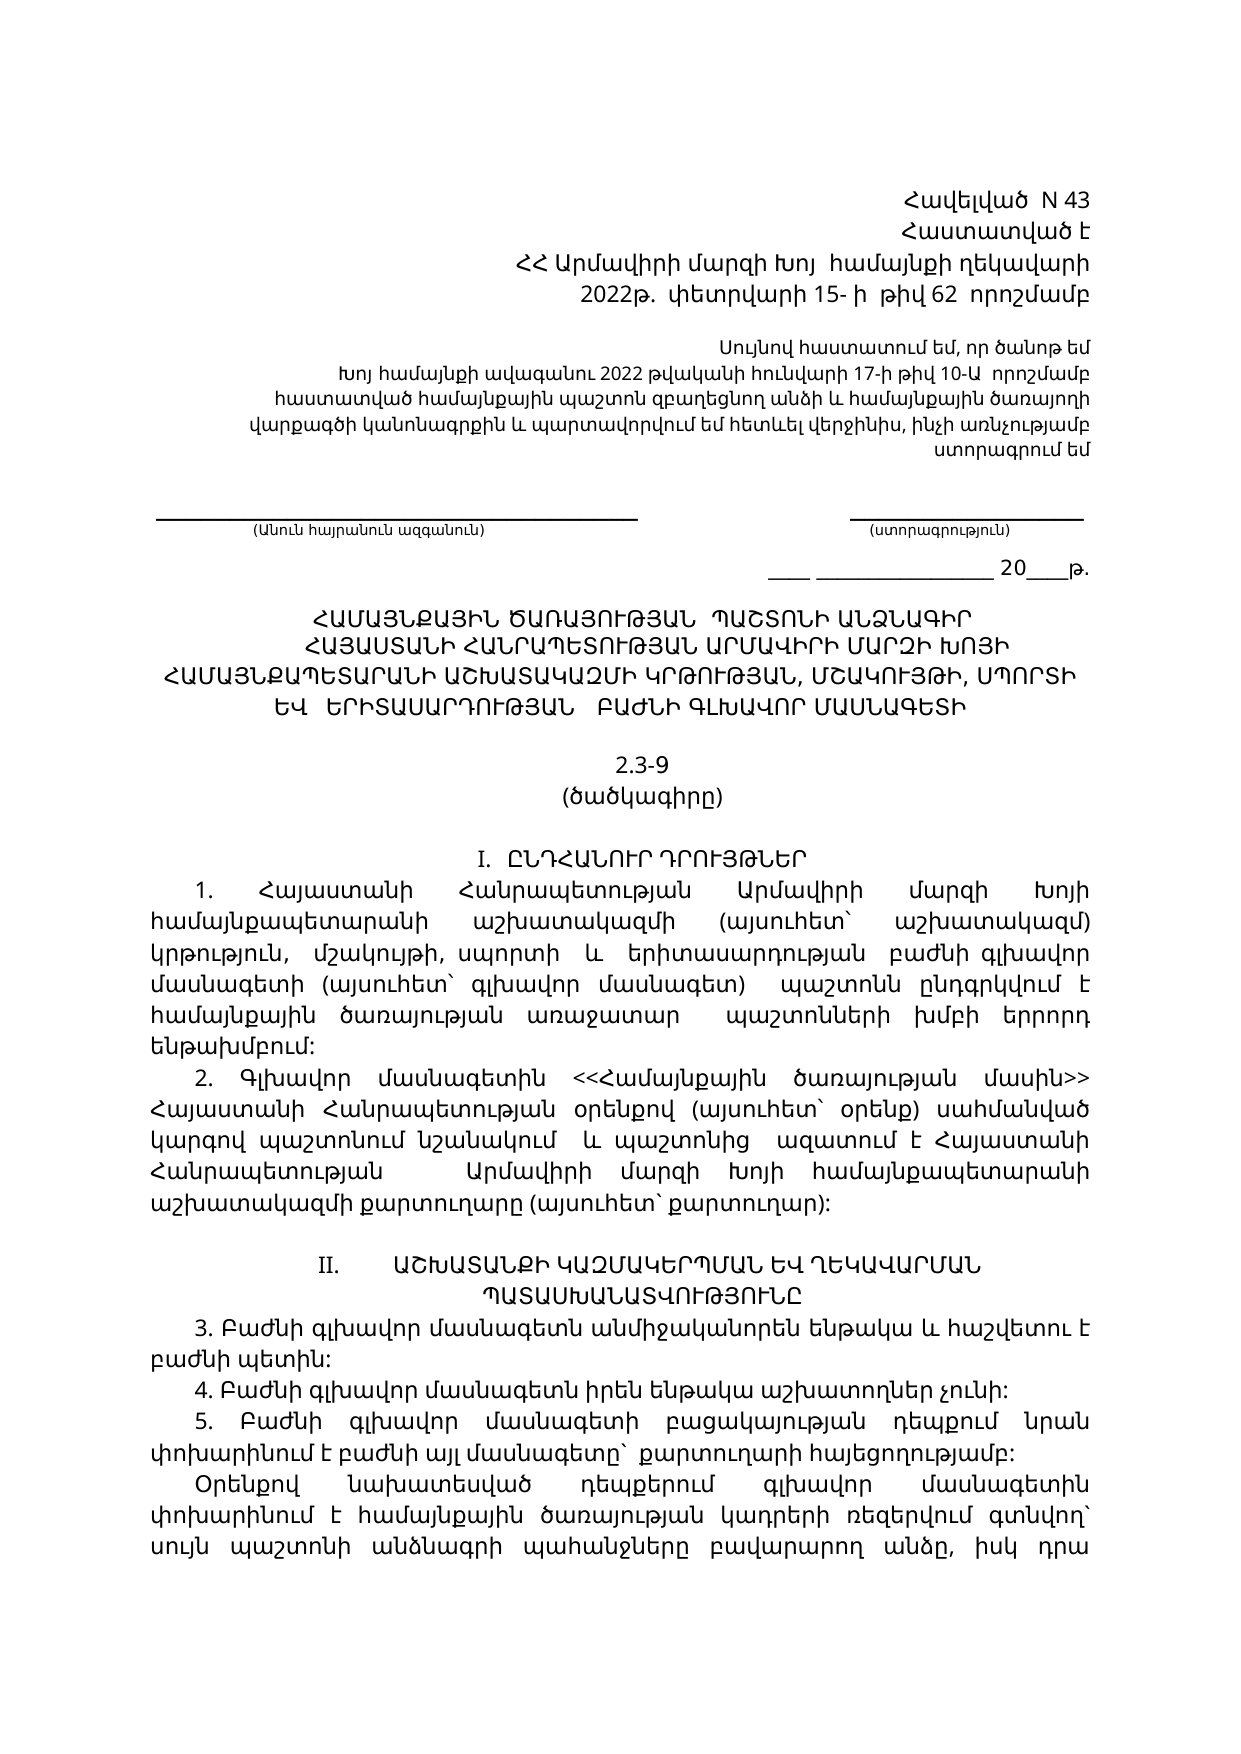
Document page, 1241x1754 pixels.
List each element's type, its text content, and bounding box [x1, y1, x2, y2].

text ____ _________________ 20____թ. [150, 556, 1090, 580]
text Սույնով հաստատում եմ, որ ծանոթ եմ [150, 334, 1090, 360]
text Խոյ համայնքի ավագանու 2022 թվականի հունվարի 17-ի թիվ 10-Ա որոշմամբ [150, 360, 1090, 386]
text ՊԱՏԱՍԽԱՆԱՏՎՈՒԹՅՈՒՆԸ [150, 1280, 1090, 1312]
text (ծածկագիրը) [150, 780, 1090, 812]
text ՀԱՅԱՍՏԱՆԻ ՀԱՆՐԱՊԵՏՈՒԹՅԱՆ ԱՐՄԱՎԻՐԻ ՄԱՐԶԻ ԽՈՅԻ ՀԱՄԱՅՆՔԱՊԵՏԱՐԱՆԻ ԱՇԽԱՏԱԿԱԶՄԻ ԿՐԹՈՒԹՅԱՆ, ՄՇԱԿՈՒՅԹԻ, ՍՊՈՐՏԻ ԵՎ ԵՐԻՏԱՍԱՐԴՈՒԹՅԱՆ ԲԱԺՆԻ ԳԼԽԱՎՈՐ ՄԱՍՆԱԳԵՏԻ [150, 633, 1090, 722]
text _________________________________ ________________ [150, 488, 1090, 522]
text հաստատված համայնքային պաշտոն զբաղեցնող անձի և համայնքային ծառայողի [150, 386, 1090, 411]
text 2.3-9 [150, 749, 1090, 780]
list ԸՆԴՀԱՆՈՒՐ ԴՐՈՒՅԹՆԵՐ [150, 843, 1090, 874]
text 2. Գլխավոր մասնագետին <<Համայնքային ծառայության մասին>> Հայաստանի Հանրապետության օրենքով (այսուհետ՝ օրենք) սահմանված կարգով պաշտոնում նշանակում և պաշտոնից ազատում է Հայաստանի Հանրապետության Արմավիրի մարզի Խոյի համայնքապետարանի աշխատակազմի քարտուղարը (այսուհետ` քարտուղար): [150, 1062, 1090, 1218]
text (Անուն հայրանուն ազգանուն) (ստորագրություն) [150, 522, 1090, 539]
text Հաստատված է [150, 215, 1090, 247]
text ՀՀ Արմավիրի մարզի Խոյ համայնքի ղեկավարի [150, 247, 1090, 278]
text 4. Բաժնի գլխավոր մասնագետն իրեն ենթակա աշխատողներ չունի: [150, 1374, 1090, 1405]
text ՀԱՄԱՅՆՔԱՅԻՆ ԾԱՌԱՅՈՒԹՅԱՆ ՊԱՇՏՈՆԻ ԱՆՁՆԱԳԻՐ [150, 607, 1090, 633]
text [150, 1468, 1090, 1562]
text 5. Բաժնի գլխավոր մասնագետի բացակայության դեպքում նրան փոխարինում է բաժնի այլ մասնագետը` քարտուղարի հայեցողությամբ: [150, 1405, 1090, 1468]
text 3. Բաժնի գլխավոր մասնագետն անմիջականորեն ենթակա և հաշվետու է բաժնի պետին: [150, 1312, 1090, 1374]
text Հավելված N 43 [150, 184, 1090, 215]
text 1. Հայաստանի Հանրապետության Արմավիրի մարզի Խոյի համայնքապետարանի աշխատակազմի (այսուհետ՝ աշխատակազմ) կրթություն, մշակույթի, սպորտի և երիտասարդության բաժնի գլխավոր մասնագետի (այսուհետ՝ գլխավոր մասնագետ) պաշտոնն ընդգրկվում է համայնքային ծառայության առաջատար պաշտոնների խմբի երրորդ ենթախմբում: [150, 874, 1090, 1062]
text վարքագծի կանոնագրքին և պարտավորվում եմ հետևել վերջինիս, ինչի առնչությամբ ստորագրում եմ [150, 411, 1090, 462]
list ԱՇԽԱՏԱՆՔԻ ԿԱԶՄԱԿԵՐՊՄԱՆ ԵՎ ՂԵԿԱՎԱՐՄԱՆ [209, 1249, 1090, 1280]
text 2022թ. փետրվարի 15- ի թիվ 62 որոշմամբ [150, 278, 1090, 309]
